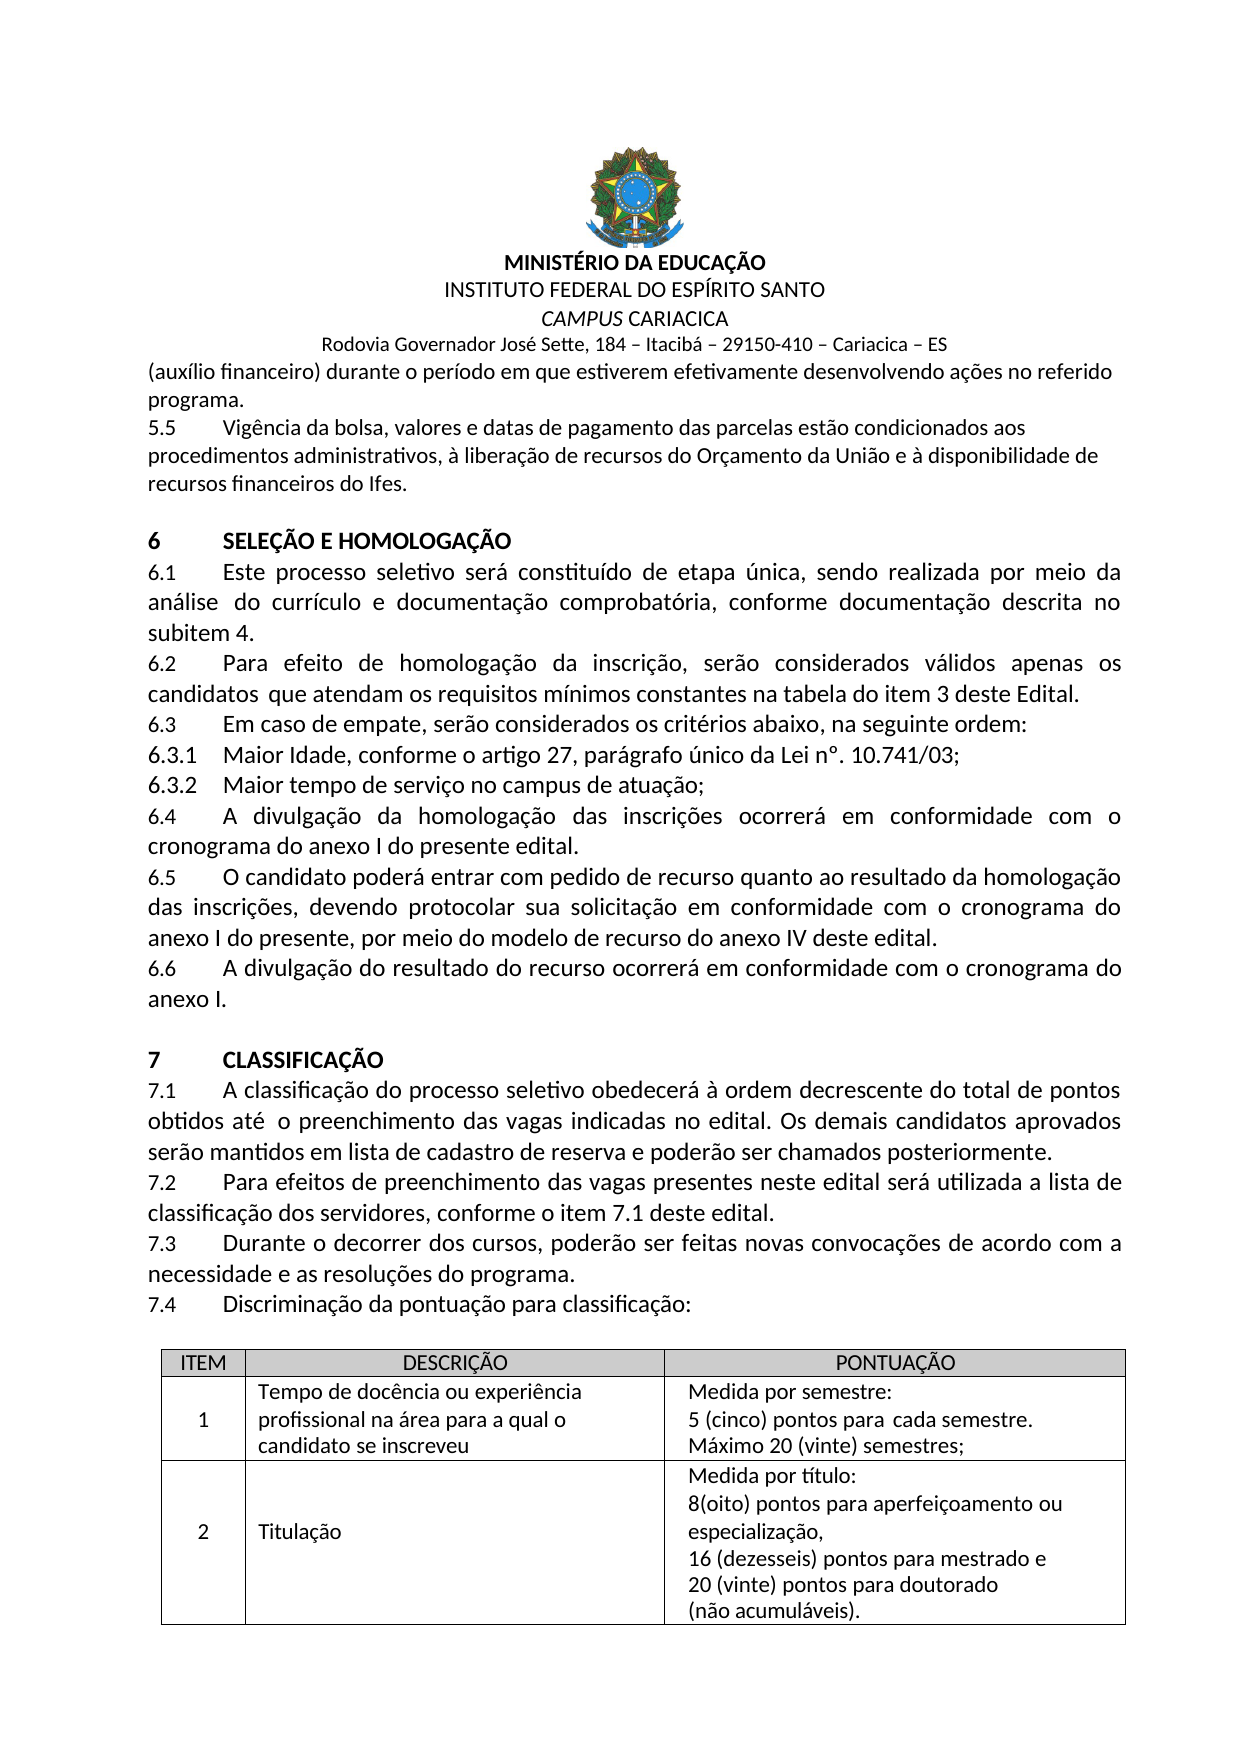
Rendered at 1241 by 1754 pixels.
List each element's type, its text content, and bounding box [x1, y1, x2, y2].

picture [586, 147, 684, 248]
list Para efeitos de preenchimento das vagas presentes neste edital será utilizada a lista de classificação dos servidores, conforme o item 7.1 deste edital. [148, 1166, 1122, 1227]
table_cell 1 [162, 1377, 245, 1460]
table_header DESCRIÇÃO [246, 1350, 664, 1376]
table_header ITEM [162, 1350, 245, 1376]
list A divulgação do resultado do recurso ocorrerá em conformidade com o cronograma do anexo I. [148, 952, 1122, 1013]
list Durante o decorrer dos cursos, poderão ser feitas novas convocações de acordo com a necessidade e as resoluções do programa. [148, 1227, 1122, 1288]
list CLASSIFICAÇÃO [148, 1044, 1122, 1074]
table_cell Tempo de docência ou experiência profissional na área para a qual o candidato se inscreveu [246, 1377, 664, 1460]
table_header PONTUAÇÃO [665, 1350, 1125, 1376]
list A divulgação da homologação das inscrições ocorrerá em conformidade com o cronograma do anexo I do presente edital. [148, 800, 1122, 861]
list A classificação do processo seletivo obedecerá à ordem decrescente do total de pontos obtidos até o preenchimento das vagas indicadas no edital. Os demais candidatos aprovados serão mantidos em lista de cadastro de reserva e poderão ser chamados posteriormente. [148, 1074, 1122, 1166]
list Maior Idade, conforme o artigo 27, parágrafo único da Lei nº. 10.741/03; [148, 739, 1122, 769]
list Discriminação da pontuação para classificação: [148, 1288, 1122, 1319]
table_cell Medida por título: 8(oito) pontos para aperfeiçoamento ou especialização, 16 (dezesseis) pontos para mestrado e 20 (vinte) pontos para doutorado (não acumuláveis). [665, 1461, 1125, 1624]
list Este processo seletivo será constituído de etapa única, sendo realizada por meio da análise do currículo e documentação comprobatória, conforme documentação descrita no subitem 4. [148, 556, 1122, 647]
table_cell Medida por semestre: 5 (cinco) pontos para cada semestre. Máximo 20 (vinte) semestres; [665, 1377, 1125, 1460]
list Para efeito de homologação da inscrição, serão considerados válidos apenas os candidatos que atendam os requisitos mínimos constantes na tabela do item 3 deste Edital. [148, 647, 1122, 708]
list SELEÇÃO E HOMOLOGAÇÃO [148, 525, 1122, 556]
list O candidato poderá entrar com pedido de recurso quanto ao resultado da homologação das inscrições, devendo protocolar sua solicitação em conformidade com o cronograma do anexo I do presente, por meio do modelo de recurso do anexo IV deste edital. [148, 861, 1122, 952]
list Em caso de empate, serão considerados os critérios abaixo, na seguinte ordem: [148, 708, 1122, 739]
list Vigência da bolsa, valores e datas de pagamento das parcelas estão condicionados aos procedimentos administrativos, à liberação de recursos do Orçamento da União e à disponibilidade de recursos financeiros do Ifes. [148, 413, 1122, 497]
list Maior tempo de serviço no campus de atuação; [148, 769, 1122, 800]
table_cell 2 [162, 1461, 245, 1624]
table_cell Titulação [246, 1461, 664, 1624]
